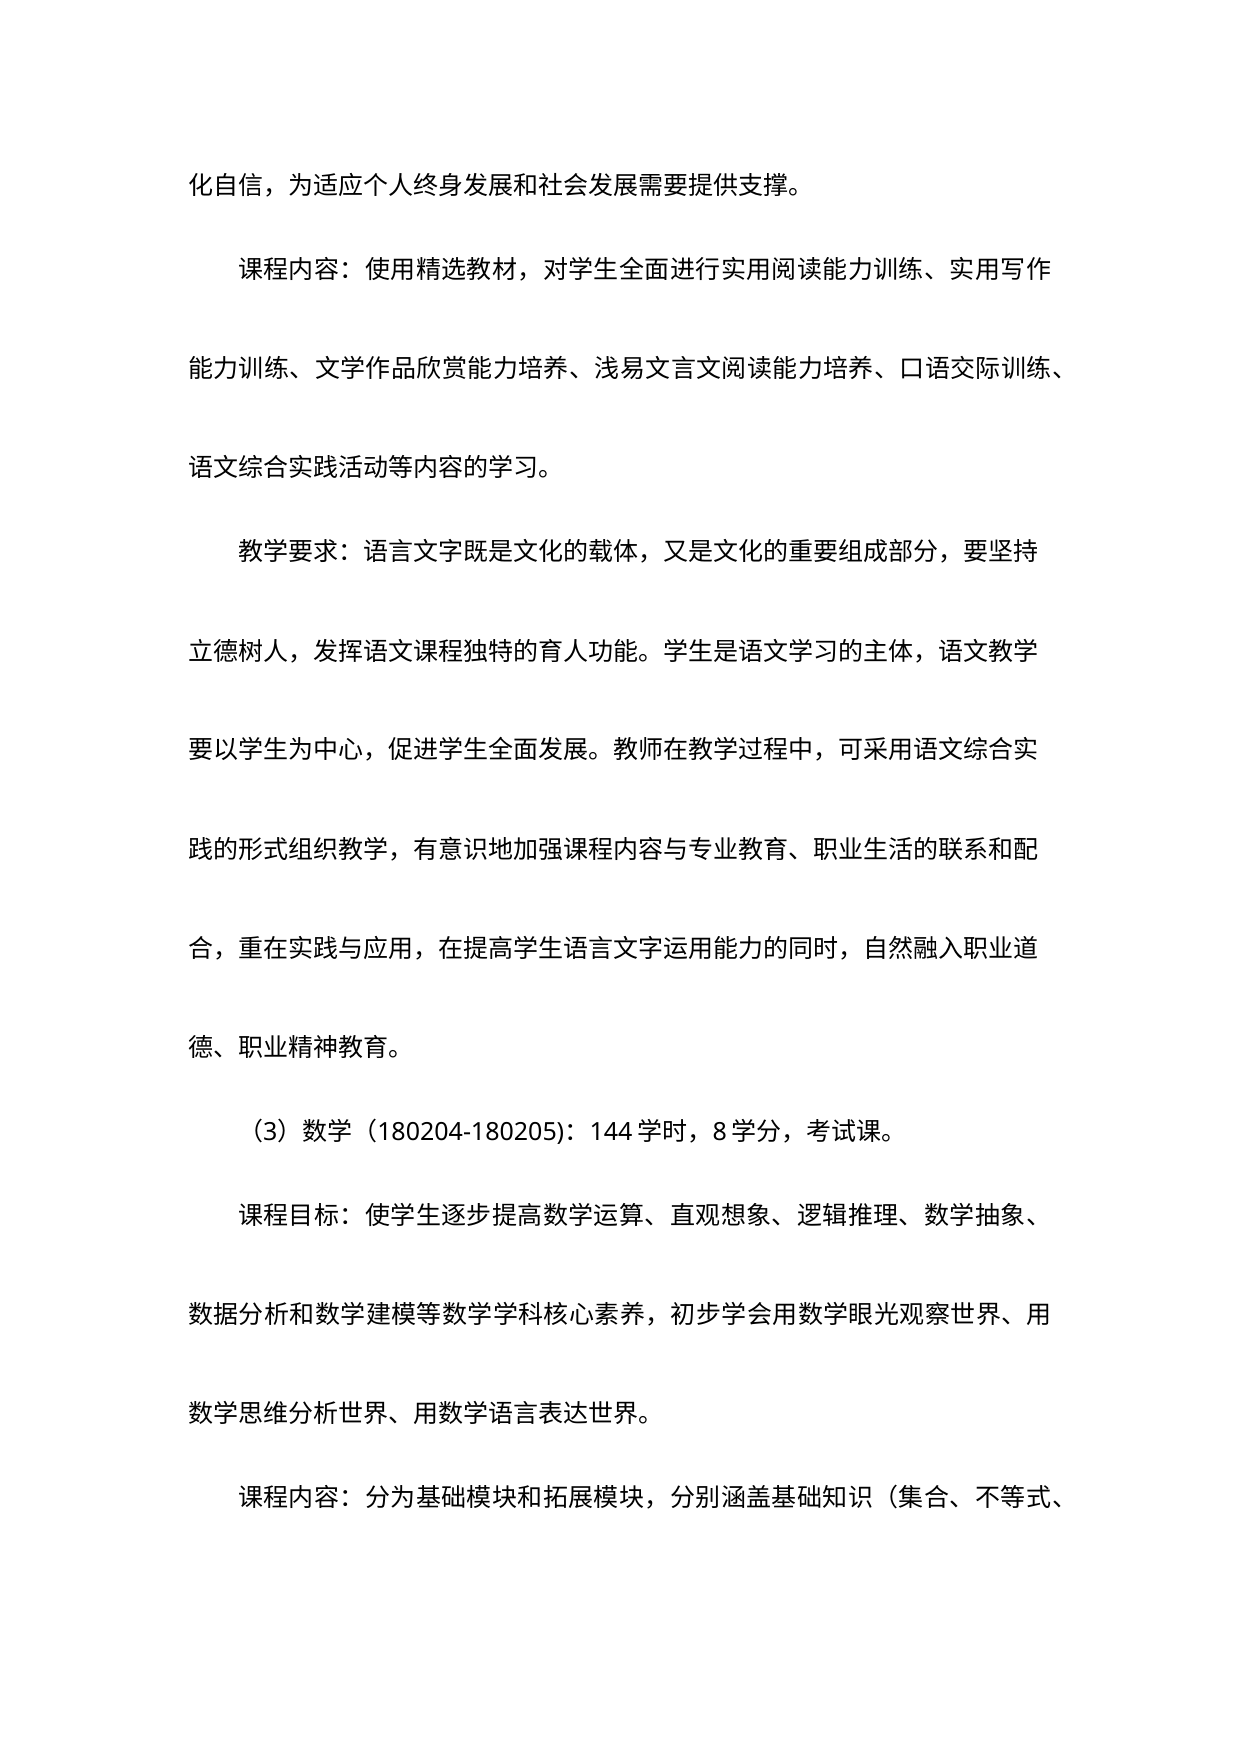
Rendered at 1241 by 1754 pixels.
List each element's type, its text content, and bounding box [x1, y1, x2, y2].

text 课程内容：使用精选教材，对学生全面进行实用阅读能力训练、实用写作能力训练、文学作品欣赏能力培养、浅易文言文阅读能力培养、口语交际训练、语文综合实践活动等内容的学习。 [188, 235, 1052, 499]
text 教学要求：语言文字既是文化的载体，又是文化的重要组成部分，要坚持立德树人，发挥语文课程独特的育人功能。学生是语文学习的主体，语文教学要以学生为中心，促进学生全面发展。教师在教学过程中，可采用语文综合实践的形式组织教学，有意识地加强课程内容与专业教育、职业生活的联系和配合，重在实践与应用，在提高学生语言文字运用能力的同时，自然融入职业道德、职业精神教育。 [188, 517, 1052, 1078]
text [188, 1463, 1052, 1529]
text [188, 151, 1052, 217]
text 课程目标：使学生逐步提高数学运算、直观想象、逻辑推理、数学抽象、数据分析和数学建模等数学学科核心素养，初步学会用数学眼光观察世界、用数学思维分析世界、用数学语言表达世界。 [188, 1181, 1052, 1445]
text （3）数学（180204-180205)：144学时，8学分，考试课。 [188, 1096, 1052, 1162]
